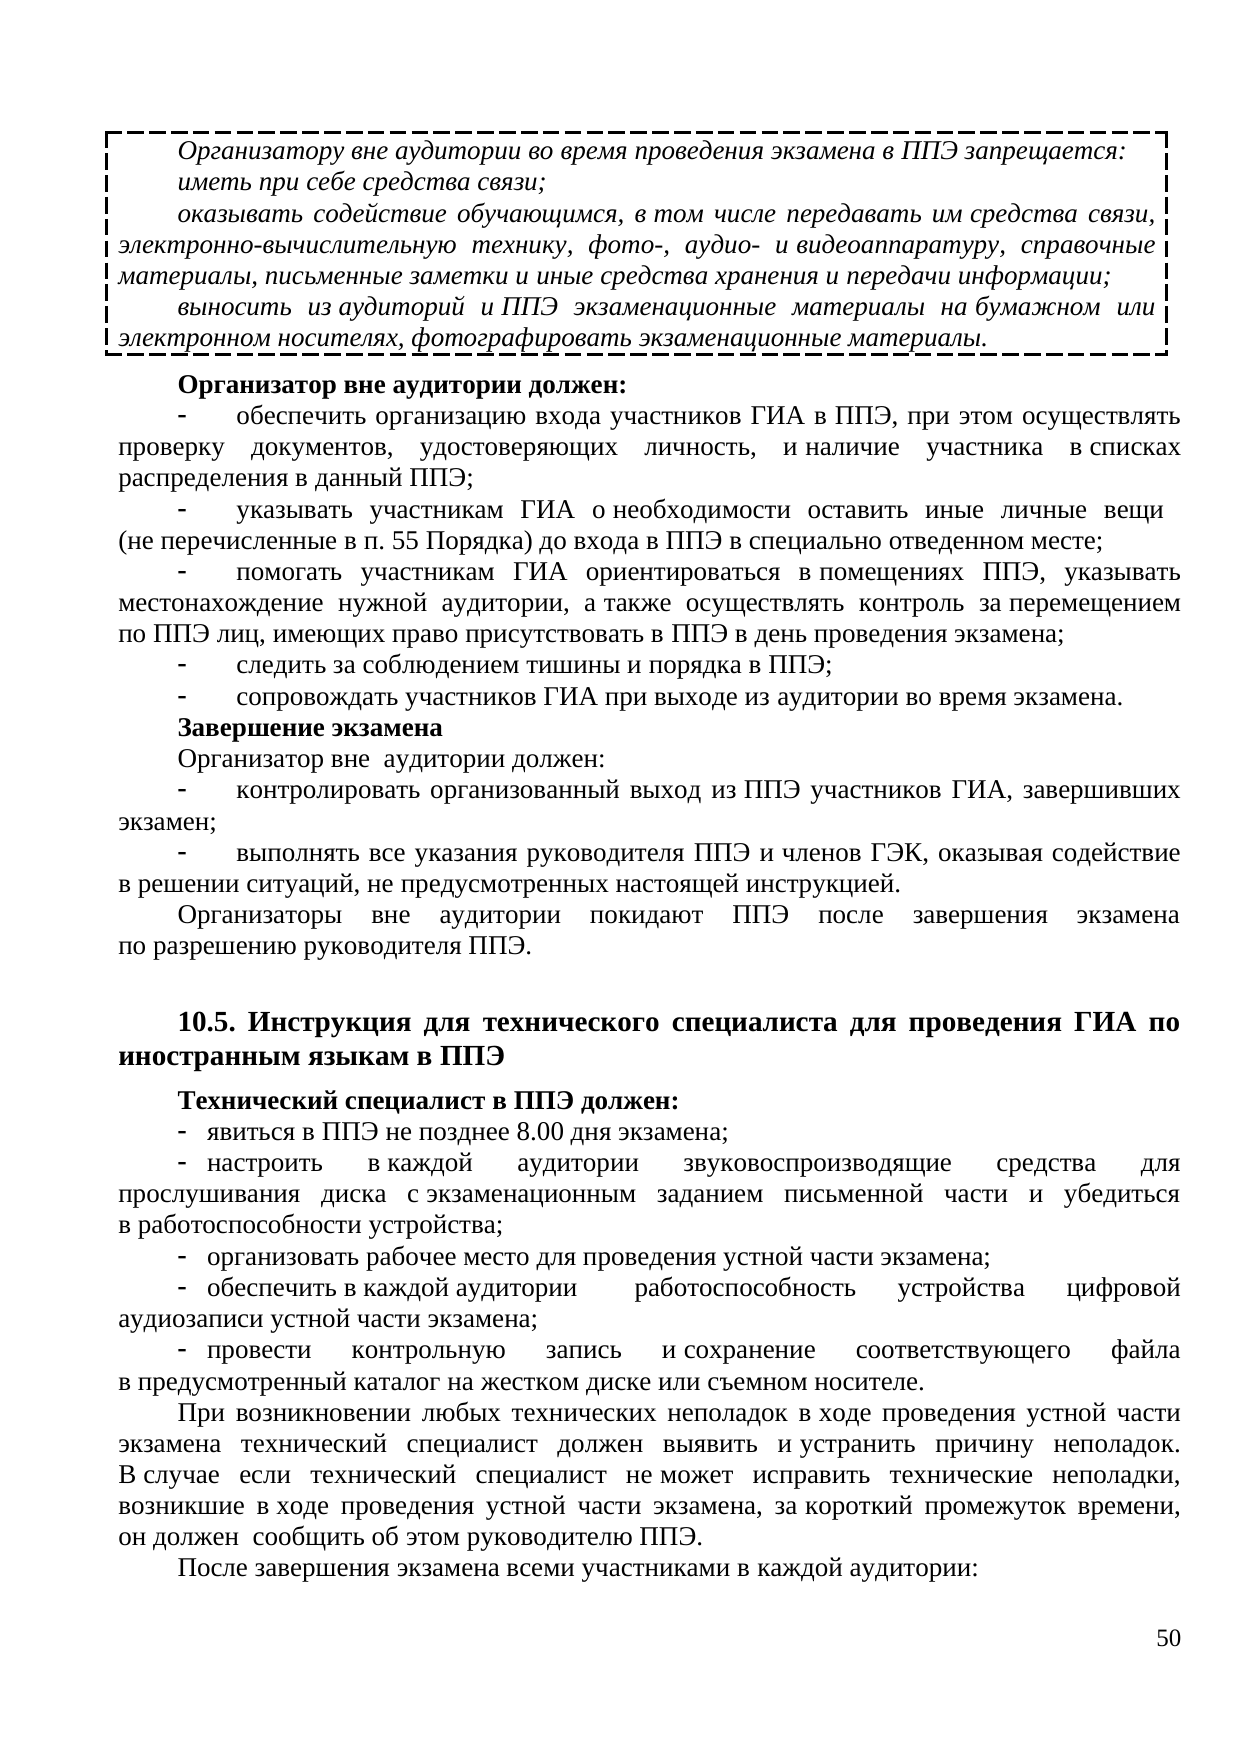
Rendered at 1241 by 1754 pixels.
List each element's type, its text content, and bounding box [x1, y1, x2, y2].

list помогать участникам ГИА ориентироваться в помещениях ППЭ, указывать местонахождение нужной аудитории, а также осуществлять контроль за перемещением по ППЭ лиц, имеющих право присутствовать в ППЭ в день проведения экзамена; [118, 555, 1181, 649]
list провести контрольную запись и сохранение соответствующего файла в предусмотренный каталог на жестком диске или съемном носителе. [118, 1333, 1181, 1396]
text После завершения экзамена всеми участниками в каждой аудитории: [118, 1551, 1181, 1583]
table_header Организатору вне аудитории во время проведения экзамена в ППЭ запрещается: иметь при себе средства связи; оказывать содействие обучающимся, в том числе передавать им средства связи, электронно-вычислительную технику, фото-, аудио- и видеоаппаратуру, справочные материалы, письменные заметки и иные средства хранения и передачи информации; выносить из аудиторий и ППЭ экзаменационные материалы на бумажном или электронном носителях, фотографировать экзаменационные материалы. [107, 131, 1167, 352]
list выполнять все указания руководителя ППЭ и членов ГЭК, оказывая содействие в решении ситуаций, не предусмотренных настоящей инструкцией. [118, 836, 1181, 898]
subtitle 10.5. Инструкция для технического специалиста для проведения ГИА по иностранным языкам в ППЭ [118, 1004, 1181, 1071]
list указывать участникам ГИА о необходимости оставить иные личные вещи (не перечисленные в п. 55 Порядка) до входа в ППЭ в специально отведенном месте; [118, 493, 1181, 555]
list обеспечить организацию входа участников ГИА в ППЭ, при этом осуществлять проверку документов, удостоверяющих личность, и наличие участника в списках распределения в данный ППЭ; [118, 399, 1181, 493]
list обеспечить в каждой аудитории работоспособность устройства цифровой аудиозаписи устной части экзамена; [118, 1271, 1181, 1333]
list контролировать организованный выход из ППЭ участников ГИА, завершивших экзамен; [118, 773, 1181, 836]
list явиться в ППЭ не позднее 8.00 дня экзамена; [118, 1115, 1181, 1146]
text Организатор вне аудитории должен: [118, 368, 1181, 399]
text При возникновении любых технических неполадок в ходе проведения устной части экзамена технический специалист должен выявить и устранить причину неполадок. В случае если технический специалист не может исправить технические неполадки, возникшие в ходе проведения устной части экзамена, за короткий промежуток времени, он должен сообщить об этом руководителю ППЭ. [118, 1396, 1181, 1551]
text Организаторы вне аудитории покидают ППЭ после завершения экзамена по разрешению руководителя ППЭ. [118, 898, 1181, 961]
list настроить в каждой аудитории звуковоспроизводящие средства для прослушивания диска с экзаменационным заданием письменной части и убедиться в работоспособности устройства; [118, 1146, 1181, 1240]
list организовать рабочее место для проведения устной части экзамена; [118, 1240, 1181, 1271]
list сопровождать участников ГИА при выходе из аудитории во время экзамена. [118, 680, 1181, 711]
text Организатор вне аудитории должен: [118, 742, 1181, 773]
list следить за соблюдением тишины и порядка в ППЭ; [118, 649, 1181, 680]
text Завершение экзамена [118, 711, 1181, 742]
text Технический специалист в ППЭ должен: [118, 1084, 1181, 1115]
